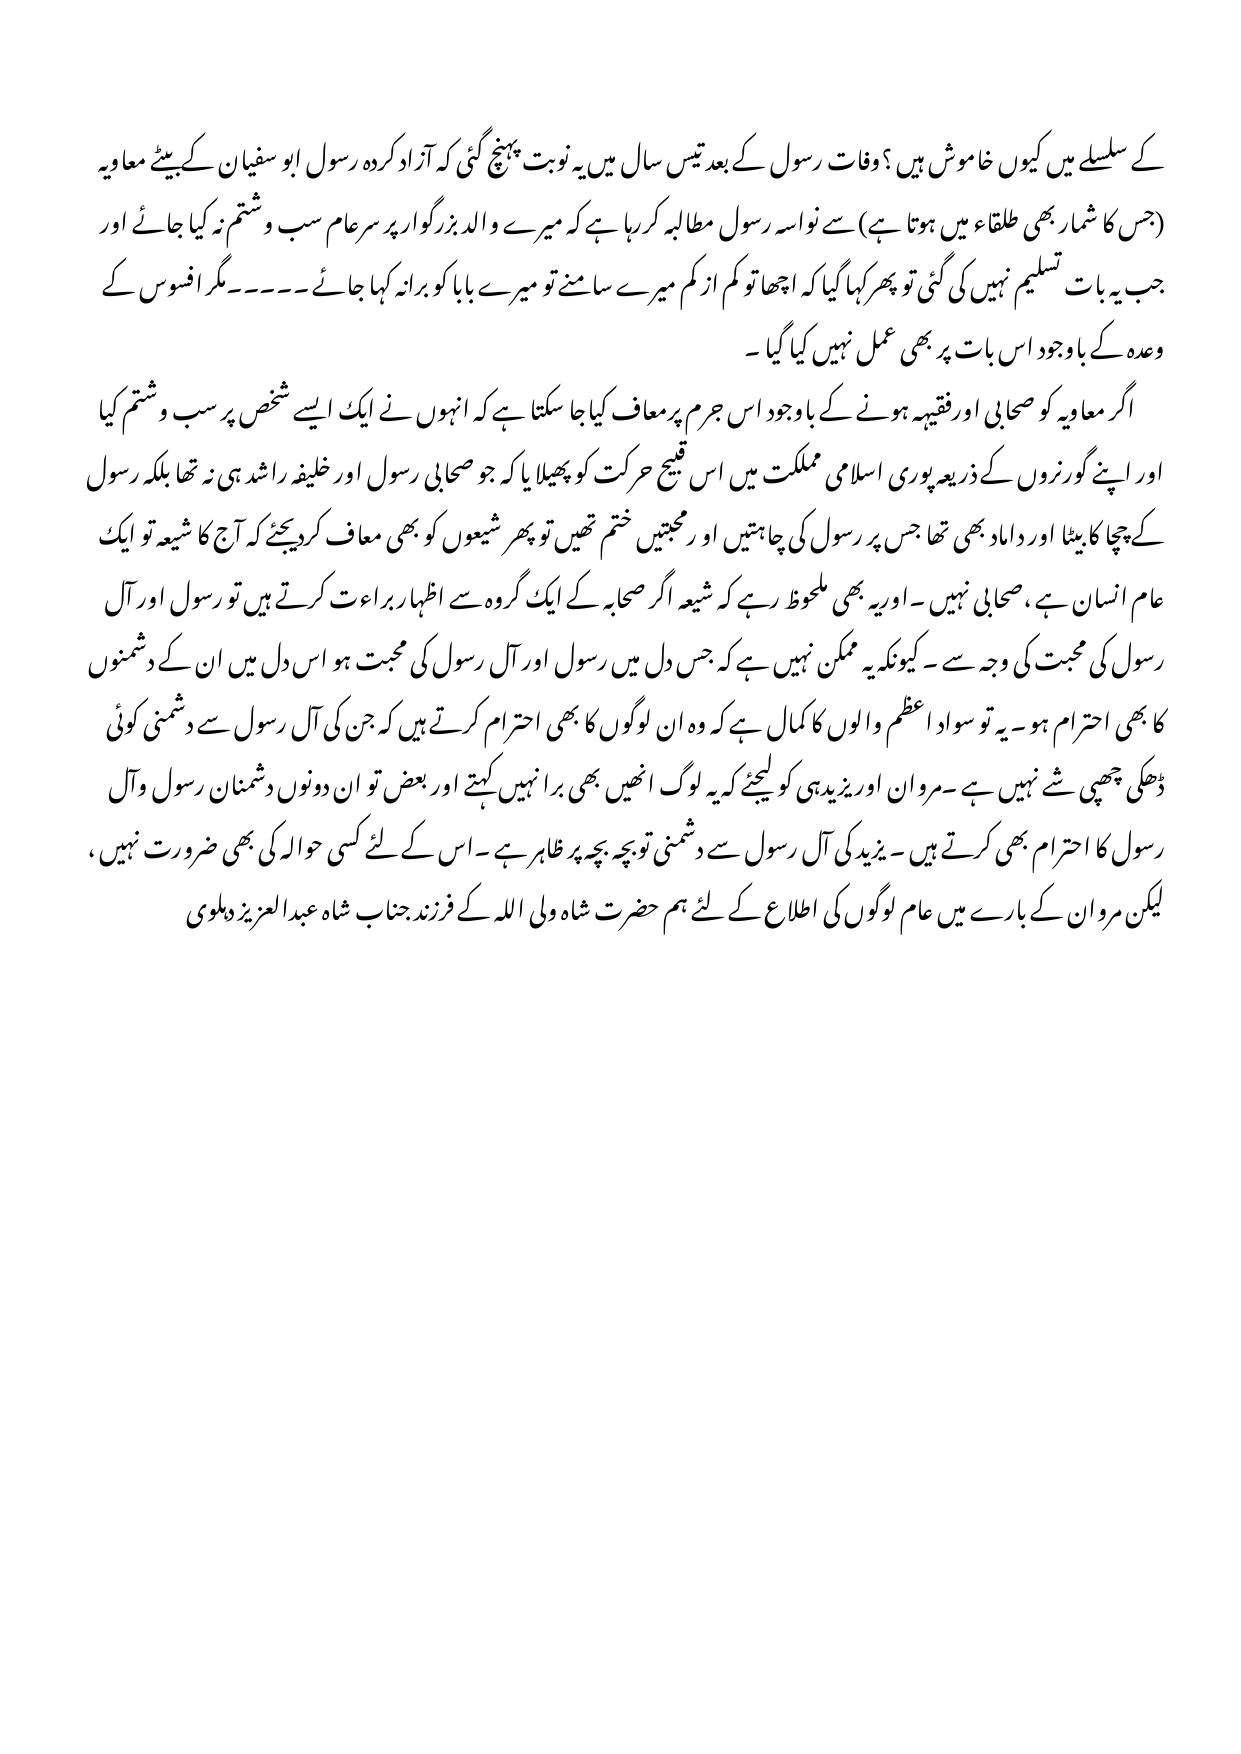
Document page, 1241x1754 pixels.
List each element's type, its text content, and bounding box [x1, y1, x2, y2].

text کے سلسلے میں کیوں خاموش ہیں ؟وفات رسول کے بعد تیس سال میں یہ نوبت پہنچ گئی کہ آزاد کردہ رسول ابو سفیان کےبیٹے معاویہ (جس کا شمار بھی طلقاء میں ہوتا ہے) سے نواسہ رسول مطالبہ کررہا ہے کہ میرے والد بزرگوار پر سرعام سب وشتم نہ کیا جائے اور جب یہ بات تسلیم نہیں کی گئی تو پھرکہا گیا کہ اچھا تو کم از کم میرے سامنے تو میرے بابا کو برانہ کہا جائے ۔۔۔۔۔مگر افسوس کے وعدہ کے باوجود اس بات پر بھی عمل نہیں کیا گیا ۔ [75, 94, 1165, 373]
text اگر معاویہ کو صحابی اورفقیہہ ہونے کے باوجود اس جرم پرمعاف کیاجا سکتا ہے کہ انہوں نے ایک ایسے شخص پر سب وشتم کیا اور اپنے گورنروں کے ذریعہ پوری اسلامی مملکت میں اس قبیح حرکت کو پھیلا یا کہ جو صحابی رسول اور خلیفہ راشد ہی نہ تھا بلکہ رسول کے چچا کا بیٹا اور داماد بھی تھا جس پر رسول کی چاہتیں او رمحبتیں ختم تھیں تو پھر شیعوں کو بھی معاف کردیجئے کہ آج کا شیعہ تو ایک عام انسان ہے ،صحابی نہیں ۔اوریہ بھی ملحوظ رہے کہ شیعہ اگر صحابہ کے ایک گروہ سے اظہار براءت کرتے ہیں تو رسول اور آل رسول کی محبت کی وجہ سے ۔ کیونکہ یہ ممکن نہیں ہے کہ جس دل میں رسول اور آل رسول کی محبت ہو اس دل میں ان کے دشمنوں کا بھی احترام ہو ۔ یہ تو سواد اعظم والوں کا کمال ہے کہ وہ ان لوگوں کا بھی احترام کرتے ہیں کہ جن کی آل رسول سے دشمنی کوئی ڈھکی چھپی شے نہیں ہے ۔مروان اور یزیدہی کو لیجئے کہ یہ لوگ انھیں بھی برا نہیں کہتے اور بعض تو ان دونوں دشمنان رسول وآل رسول کا احترام بھی کرتے ہیں ۔ یزید کی آل رسول سے دشمنی توبچہ بچہ پر ظاہر ہے ۔اس کے لئے کسی حوالہ کی بھی ضرورت نہیں ، لیکن مروان کے بارے میں عام لوگوں کی اطلاع کے لئے ہم حضرت شاہ ولی اللہ کے فرزند جناب شاہ عبدالعزیز دہلوی [75, 373, 1165, 935]
